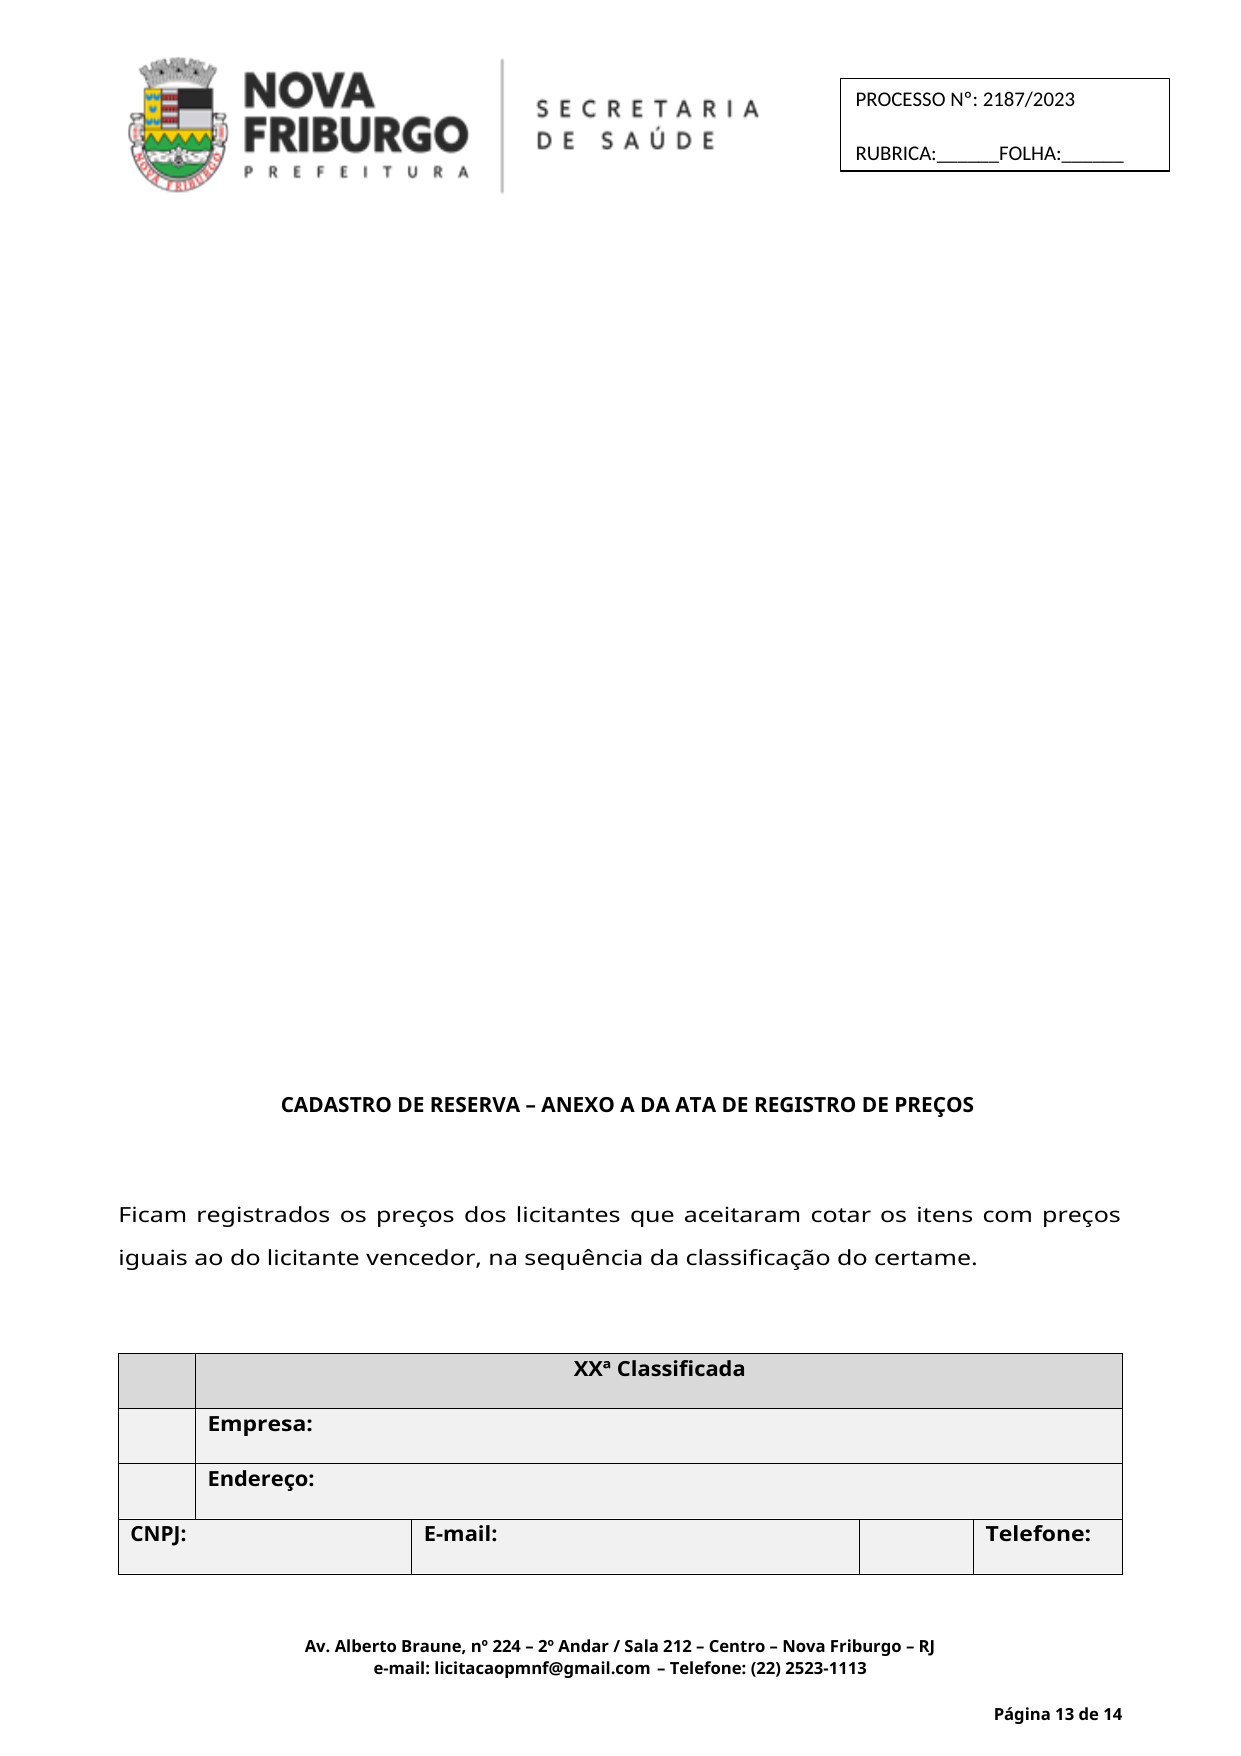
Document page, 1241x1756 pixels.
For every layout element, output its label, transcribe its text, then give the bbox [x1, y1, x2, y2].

table_header [119, 1354, 195, 1408]
table_cell [119, 1464, 195, 1518]
table_cell Telefone: [974, 1520, 1122, 1573]
table_cell [860, 1520, 973, 1573]
table_cell E-mail: [412, 1520, 859, 1573]
table_cell Endereço: [196, 1464, 1122, 1518]
table_cell CNPJ: [119, 1520, 411, 1573]
table_cell [119, 1409, 195, 1463]
table_cell Empresa: [196, 1409, 1122, 1463]
subtitle CADASTRO DE RESERVA – ANEXO A DA ATA DE REGISTRO DE PREÇOS [217, 1090, 1037, 1118]
table_header XXª Classificada [196, 1354, 1122, 1408]
picture [115, 44, 779, 209]
text Ficam registrados os preços dos licitantes que aceitaram cotar os itens com preços iguais ao do licitante vencedor, na sequência da classificação do certame. [118, 1200, 1122, 1271]
